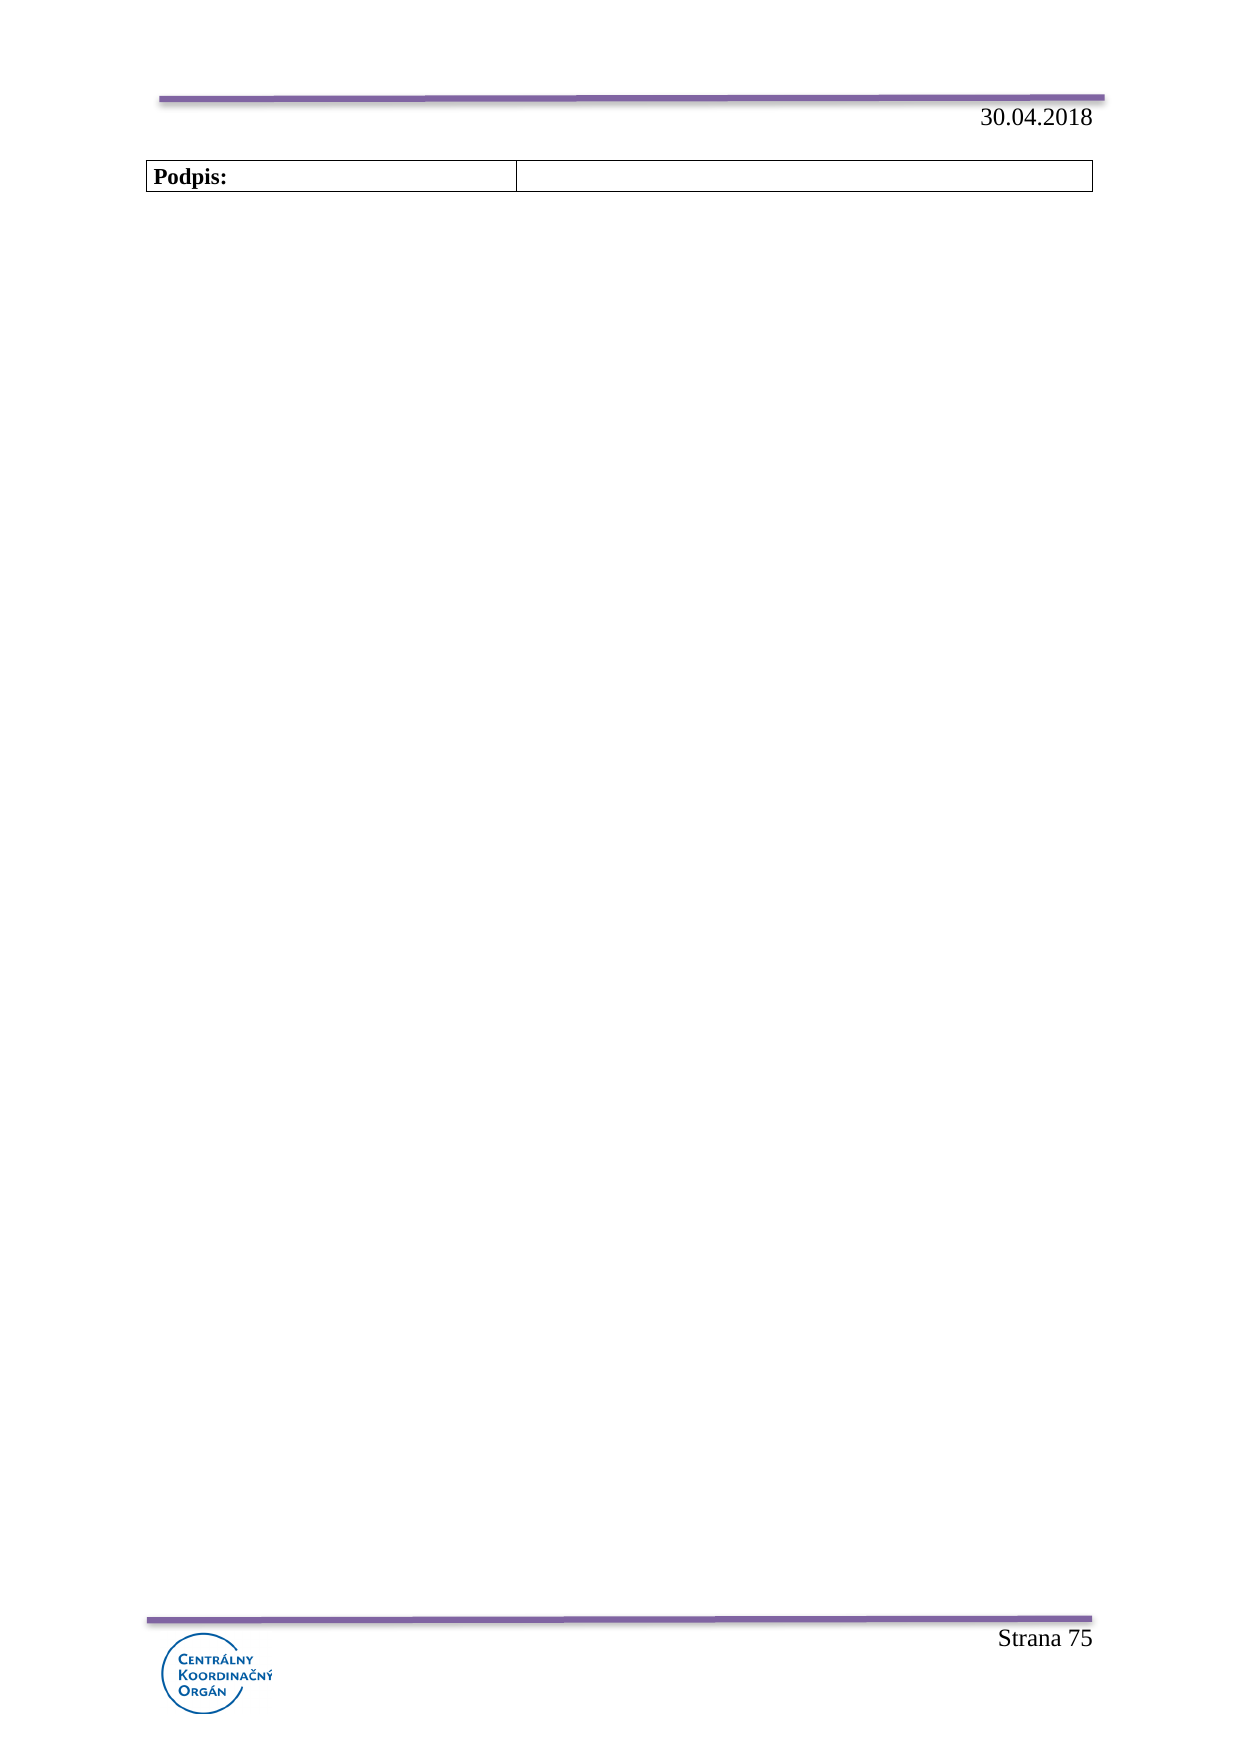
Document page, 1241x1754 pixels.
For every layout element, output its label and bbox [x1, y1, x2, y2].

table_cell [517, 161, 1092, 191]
picture [159, 1631, 272, 1713]
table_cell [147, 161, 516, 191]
